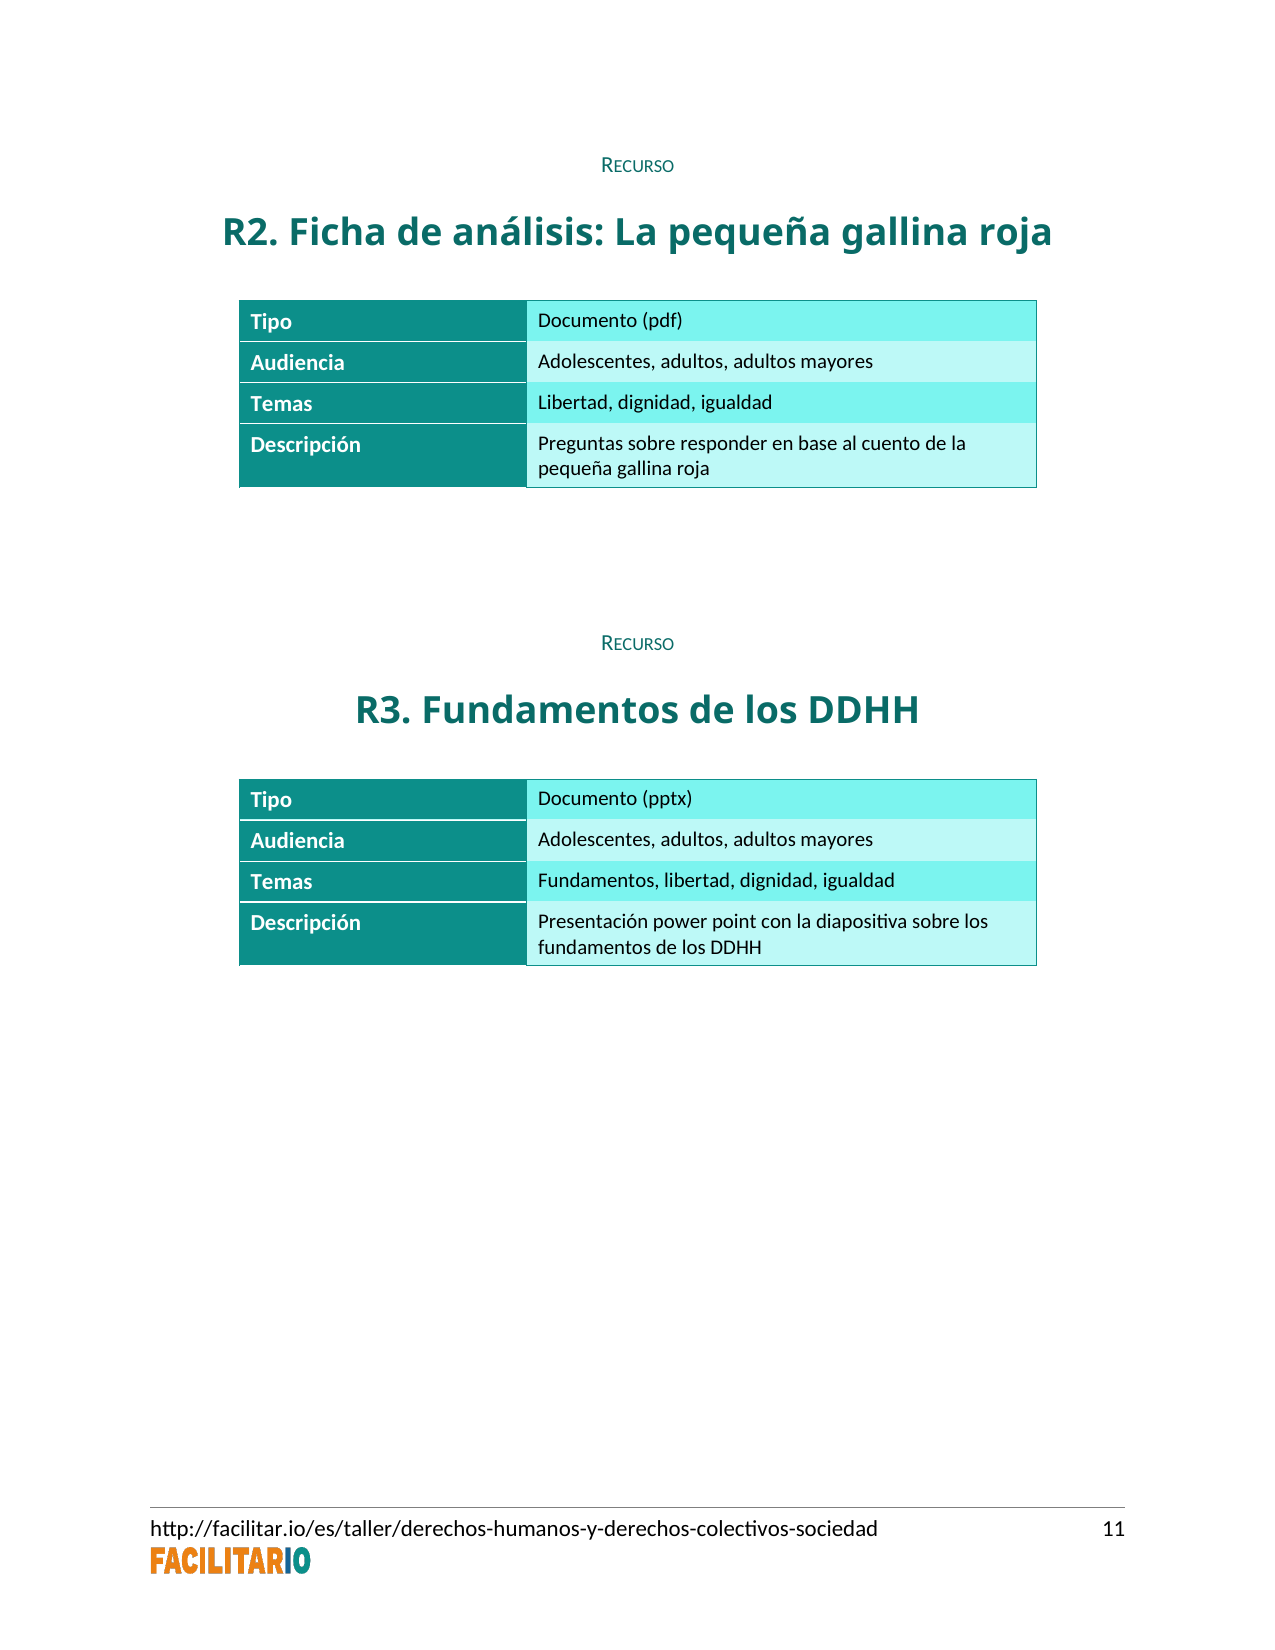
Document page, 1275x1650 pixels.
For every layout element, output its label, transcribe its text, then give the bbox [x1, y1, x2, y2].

table_header Documento (pptx) [527, 780, 1036, 819]
picture [145, 1544, 315, 1576]
table_cell Descripción [240, 903, 526, 965]
table_cell Audiencia [240, 342, 526, 382]
subtitle R2. Ficha de análisis: La pequeña gallina roja [150, 205, 1125, 256]
subtitle R3. Fundamentos de los DDHH [150, 684, 1125, 735]
table_cell Descripción [240, 424, 526, 487]
table_header Tipo [240, 780, 526, 819]
text Recurso [150, 628, 1125, 656]
table_cell Temas [240, 383, 526, 423]
table_cell Adolescentes, adultos, adultos mayores [527, 820, 1036, 861]
table_cell Audiencia [240, 821, 526, 861]
table_cell Presentación power point con la diapositiva sobre los fundamentos de los DDHH [527, 901, 1036, 965]
table_cell Libertad, dignidad, igualdad [527, 382, 1036, 423]
table_cell Fundamentos, libertad, dignidad, igualdad [527, 861, 1036, 901]
table_cell Temas [240, 862, 526, 901]
table_cell Adolescentes, adultos, adultos mayores [527, 341, 1036, 382]
table_header Documento (pdf) [527, 301, 1036, 341]
text Recurso [150, 150, 1125, 178]
table_header Tipo [240, 301, 526, 341]
table_cell Preguntas sobre responder en base al cuento de la pequeña gallina roja [527, 423, 1036, 487]
